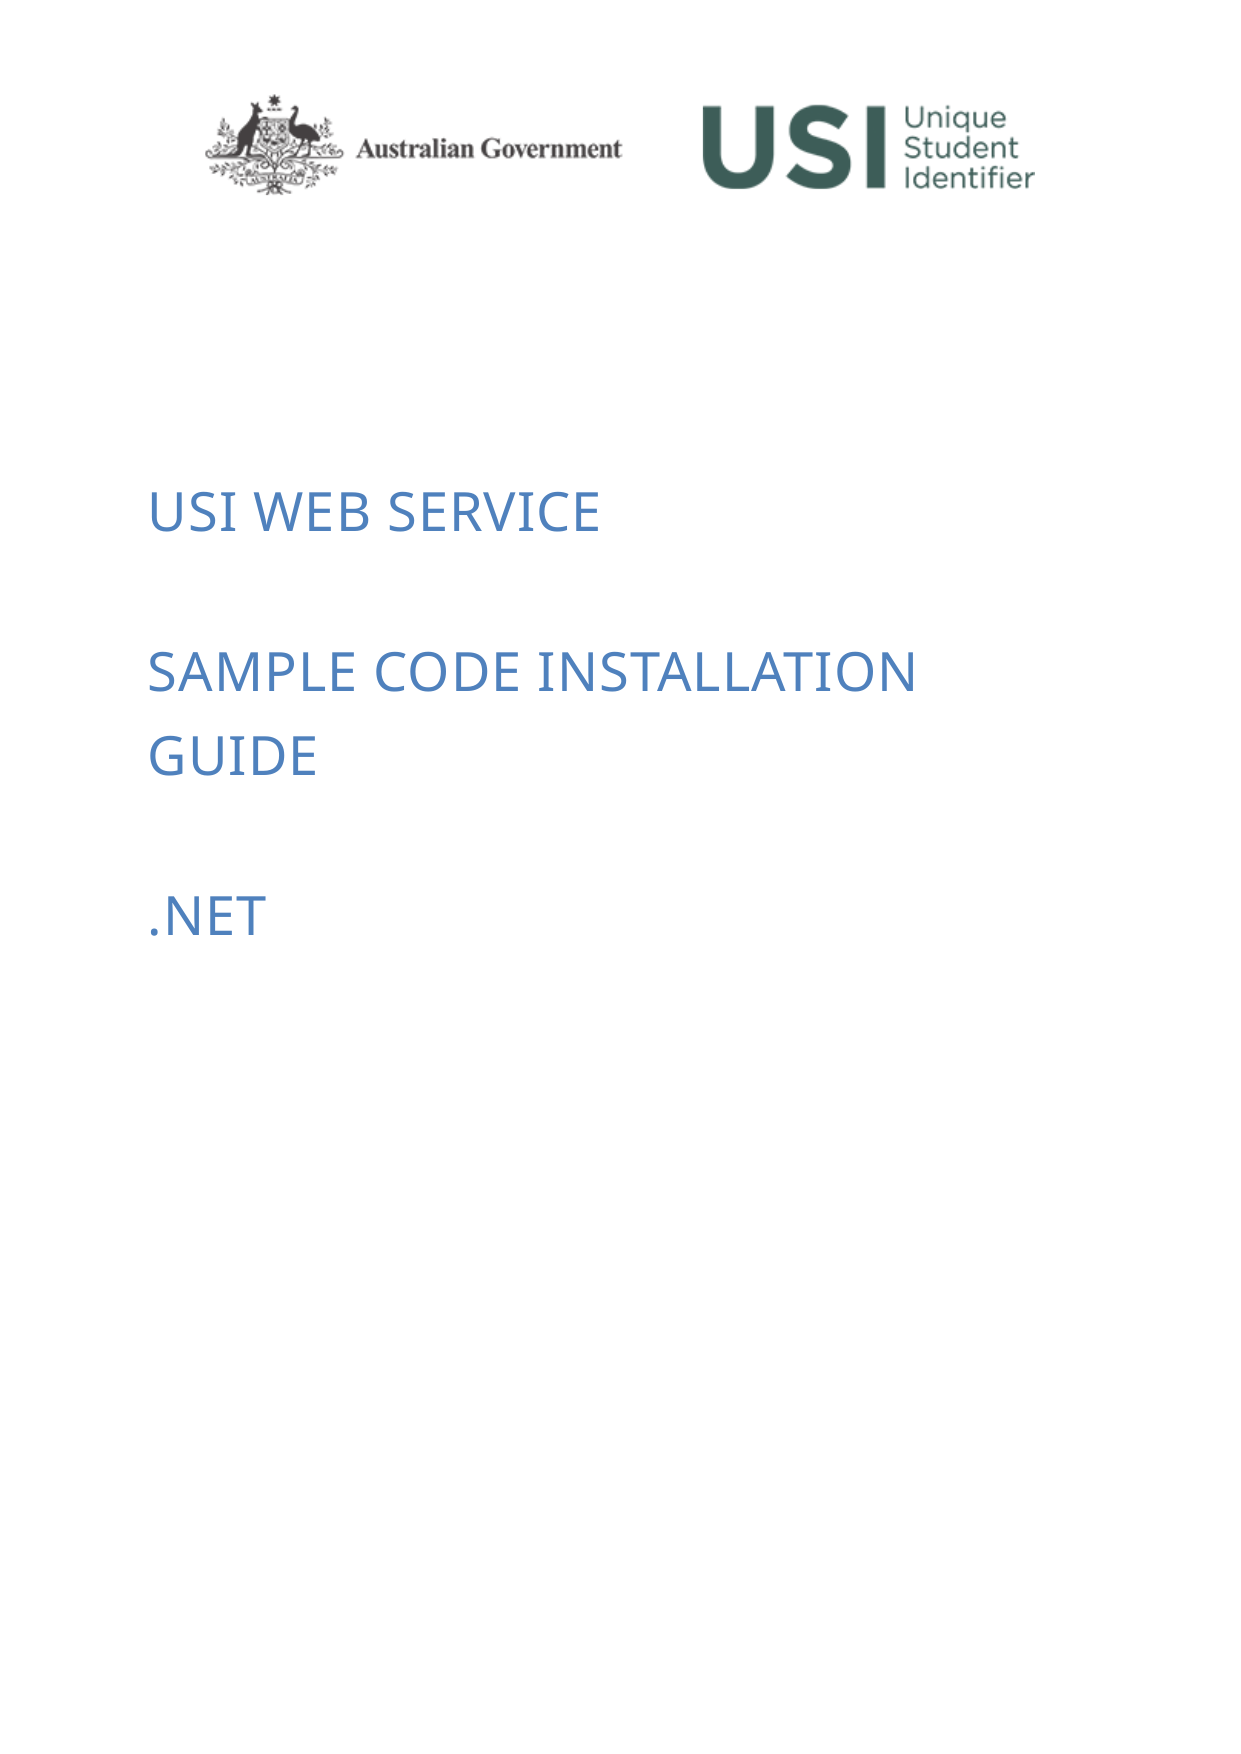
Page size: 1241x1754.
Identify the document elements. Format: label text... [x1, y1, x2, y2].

title Sample code installation guide [148, 633, 1092, 792]
title USI Web service [148, 473, 1092, 547]
picture [205, 94, 1035, 214]
title .NET [148, 878, 1092, 951]
